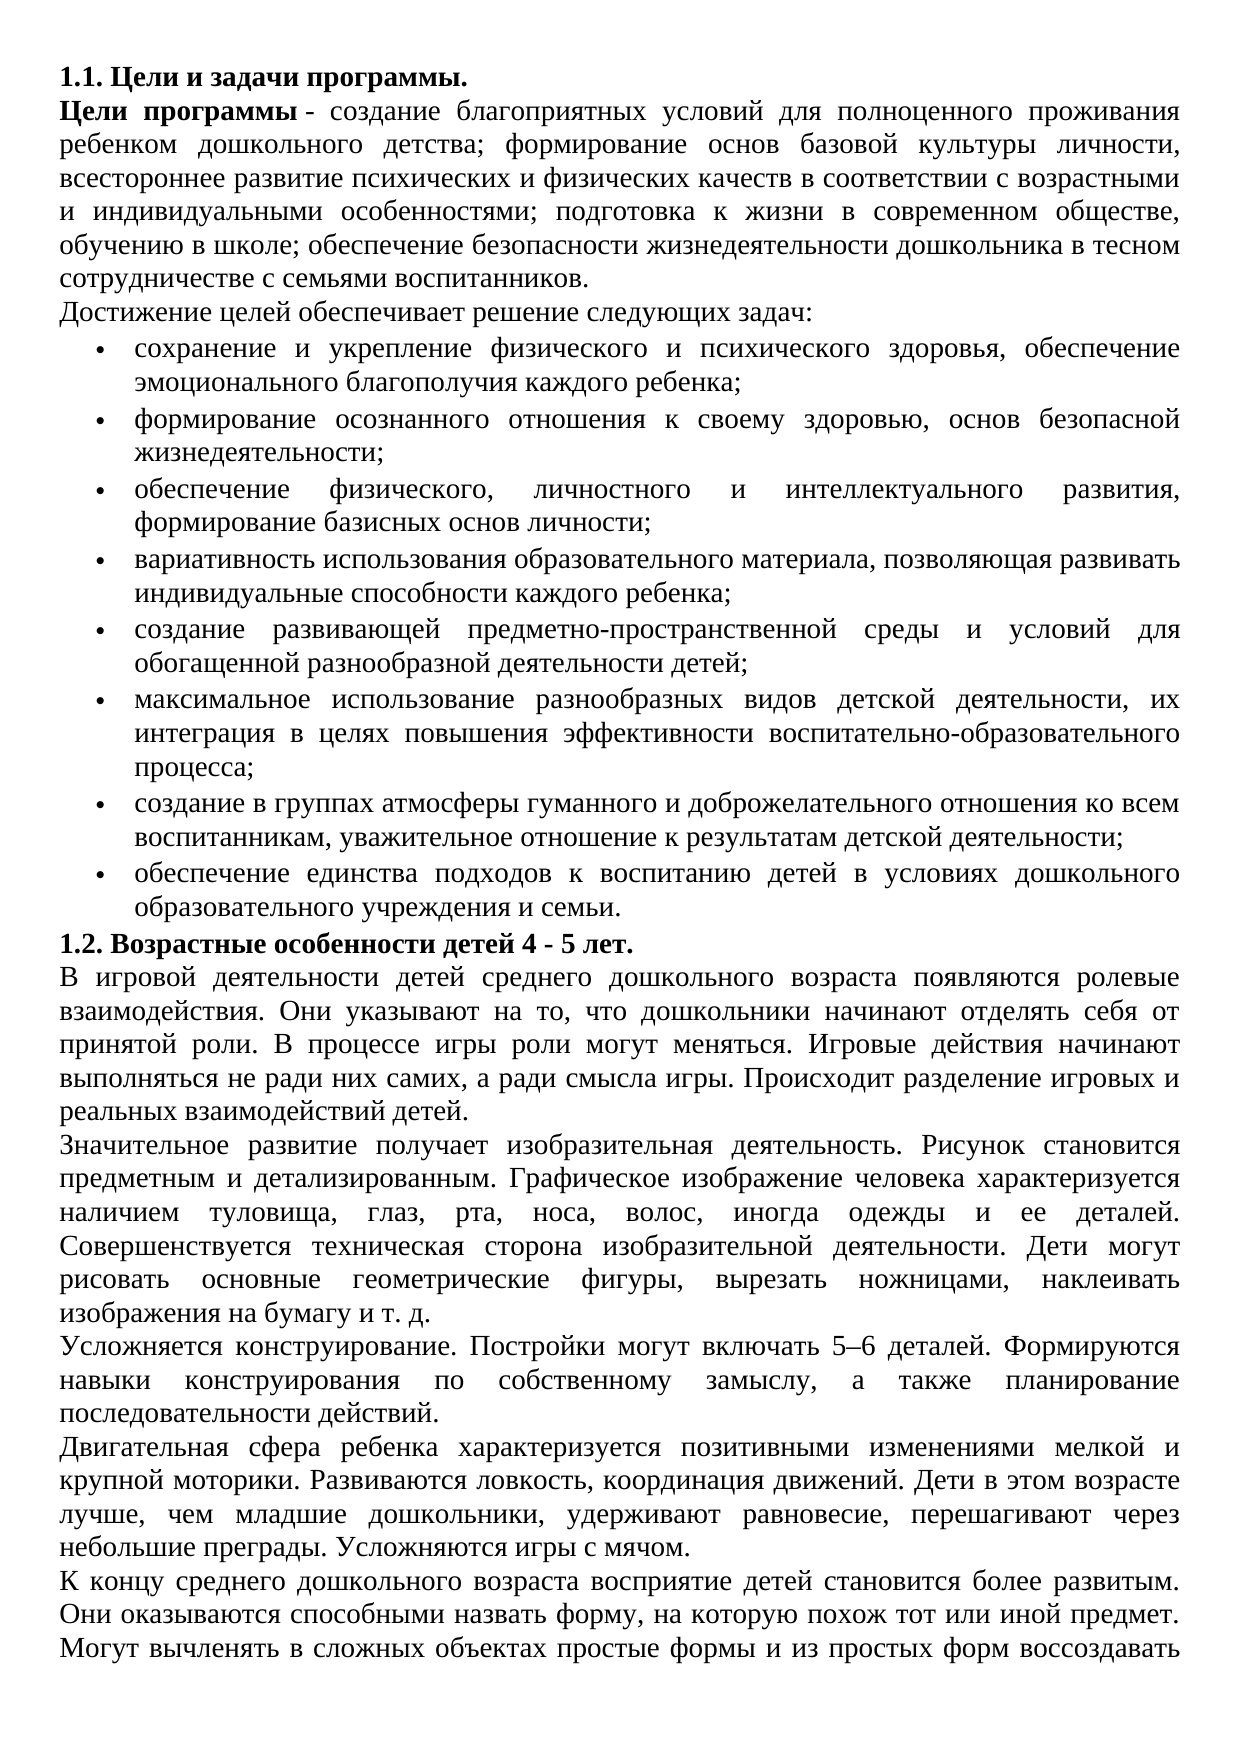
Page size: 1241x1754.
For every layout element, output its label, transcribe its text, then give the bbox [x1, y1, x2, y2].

text В игровой деятельности детей среднего дошкольного возраста появляются ролевые взаимодействия. Они указывают на то, что дошкольники начинают отделять себя от принятой роли. В процессе игры роли могут меняться. Игровые действия начинают выполняться не ради них самих, а ради смысла игры. Происходит разделение игровых и реальных взаимодействий детей. [59, 959, 1181, 1127]
list обеспечение физического, личностного и интеллектуального развития, формирование базисных основ личности; [97, 471, 1181, 538]
list вариативность использования образовательного материала, позволяющая развивать индивидуальные способности каждого ребенка; [97, 541, 1181, 608]
list максимальное использование разнообразных видов детской деятельности, их интеграция в целях повышения эффективности воспитательно-образовательного процесса; [97, 682, 1181, 782]
text 1.1. Цели и задачи программы. [59, 59, 1181, 93]
text Достижение целей обеспечивает решение следующих задач: [59, 294, 1181, 327]
list обеспечение единства подходов к воспитанию детей в условиях дошкольного образовательного учреждения и семьи. [97, 856, 1181, 923]
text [59, 1563, 1181, 1664]
text Цели программы - создание благоприятных условий для полноценного проживания ребенком дошкольного детства; формирование основ базовой культуры личности, всестороннее развитие психических и физических качеств в соответствии с возрастными и индивидуальными особенностями; подготовка к жизни в современном обществе, обучению в школе; обеспечение безопасности жизнедеятельности дошкольника в тесном сотрудничестве с семьями воспитанников. [59, 93, 1181, 294]
list создание в группах атмосферы гуманного и доброжелательного отношения ко всем воспитанникам, уважительное отношение к результатам детской деятельности; [97, 785, 1181, 852]
list сохранение и укрепление физического и психического здоровья, обеспечение эмоционального благополучия каждого ребенка; [97, 331, 1181, 398]
text Значительное развитие получает изобразительная деятельность. Рисунок становится предметным и детализированным. Графическое изображение человека характеризуется наличием туловища, глаз, рта, носа, волос, иногда одежды и ее деталей. Совершенствуется техническая сторона изобразительной деятельности. Дети могут рисовать основные геометрические фигуры, вырезать ножницами, наклеивать изображения на бумагу и т. д. [59, 1127, 1181, 1328]
text 1.2. Возрастные особенности детей 4 - 5 лет. [59, 926, 1181, 959]
list создание развивающей предметно-пространственной среды и условий для обогащенной разнообразной деятельности детей; [97, 611, 1181, 678]
text Двигательная сфера ребенка характеризуется позитивными изменениями мелкой и крупной моторики. Развиваются ловкость, координация движений. Дети в этом возрасте лучше, чем младшие дошкольники, удерживают равновесие, перешагивают через небольшие преграды. Усложняются игры с мячом. [59, 1429, 1181, 1563]
list формирование осознанного отношения к своему здоровью, основ безопасной жизнедеятельности; [97, 401, 1181, 468]
text Усложняется конструирование. Постройки могут включать 5–6 деталей. Формируются навыки конструирования по собственному замыслу, а также планирование последовательности действий. [59, 1328, 1181, 1429]
